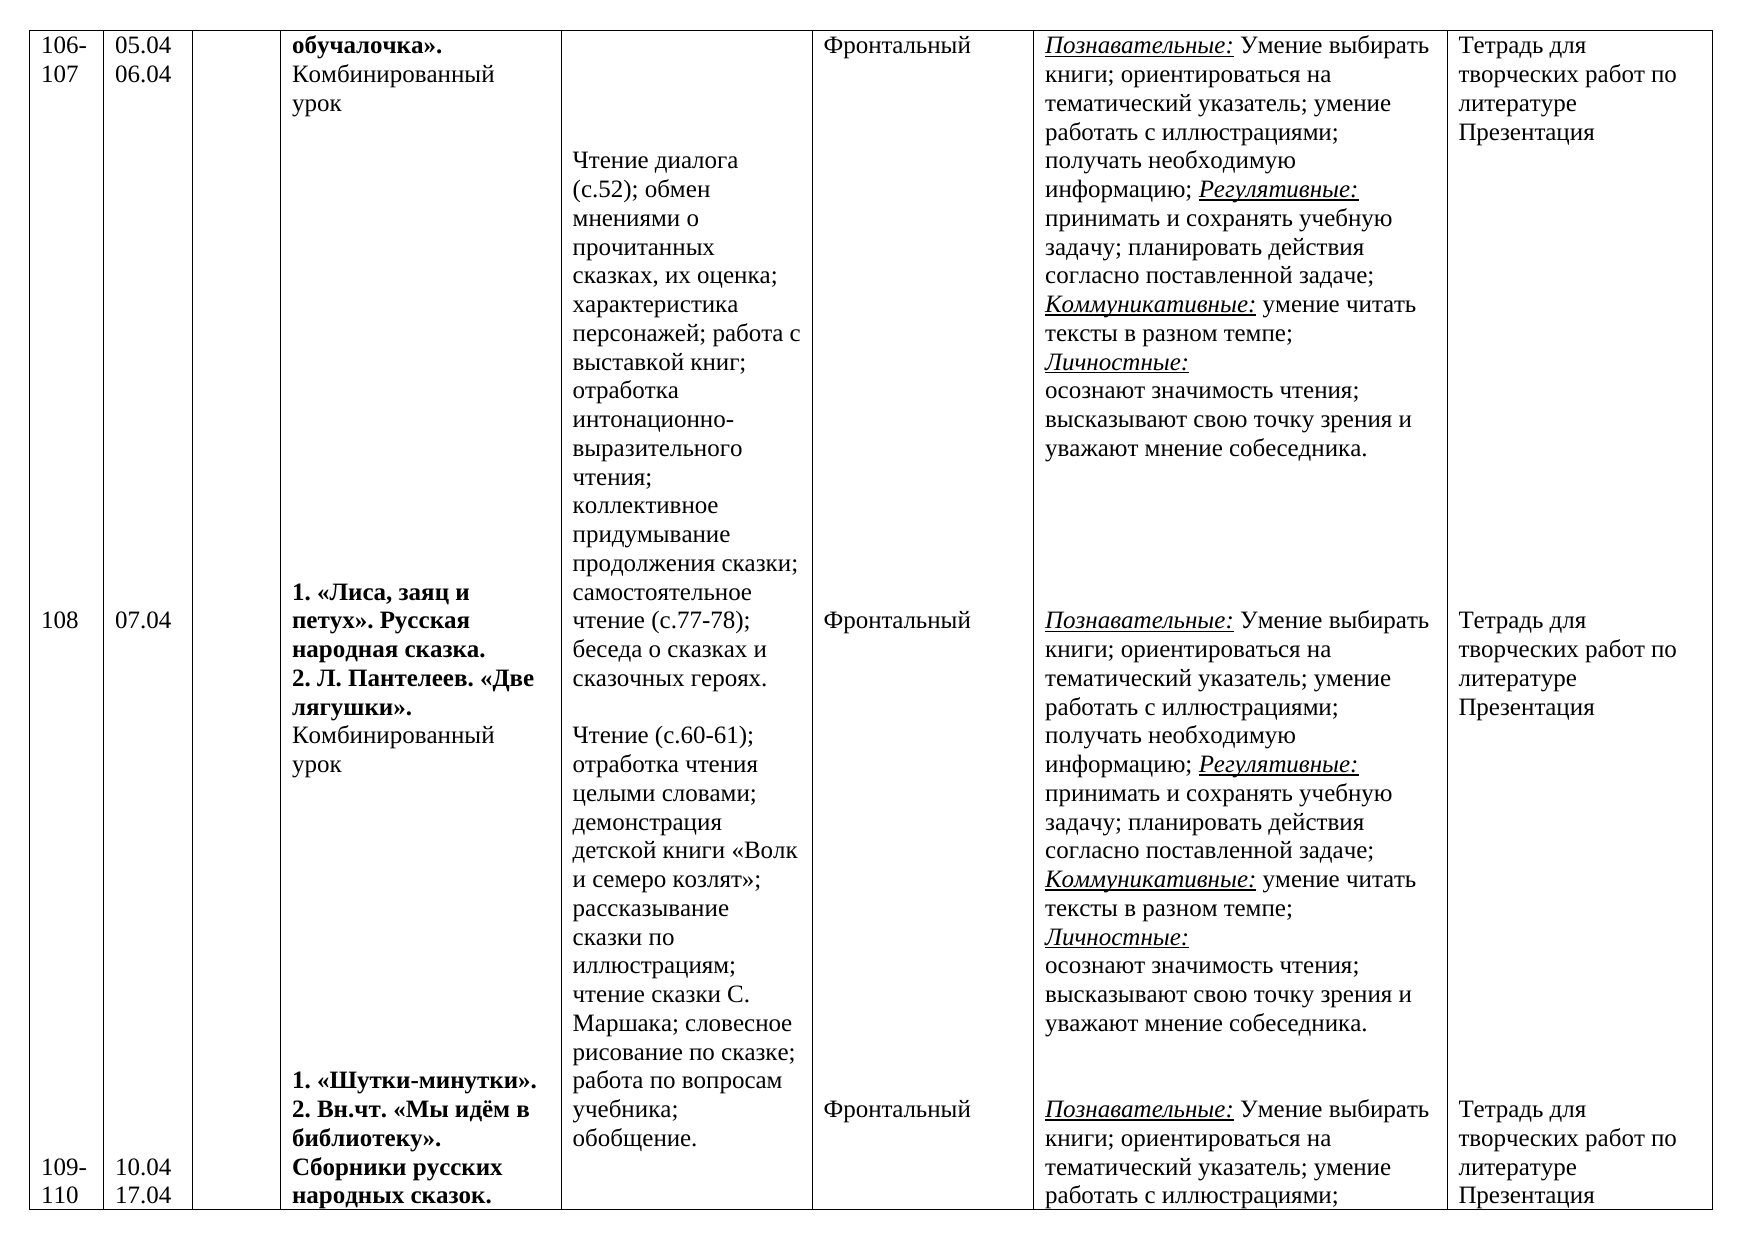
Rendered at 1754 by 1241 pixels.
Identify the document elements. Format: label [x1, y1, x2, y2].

table_cell [281, 31, 561, 1209]
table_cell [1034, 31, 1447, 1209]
table_cell [813, 31, 1033, 1209]
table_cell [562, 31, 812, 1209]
table_cell [104, 31, 192, 1209]
table_cell [30, 31, 103, 1209]
table_cell [193, 31, 280, 1209]
table_cell [1448, 31, 1712, 1209]
